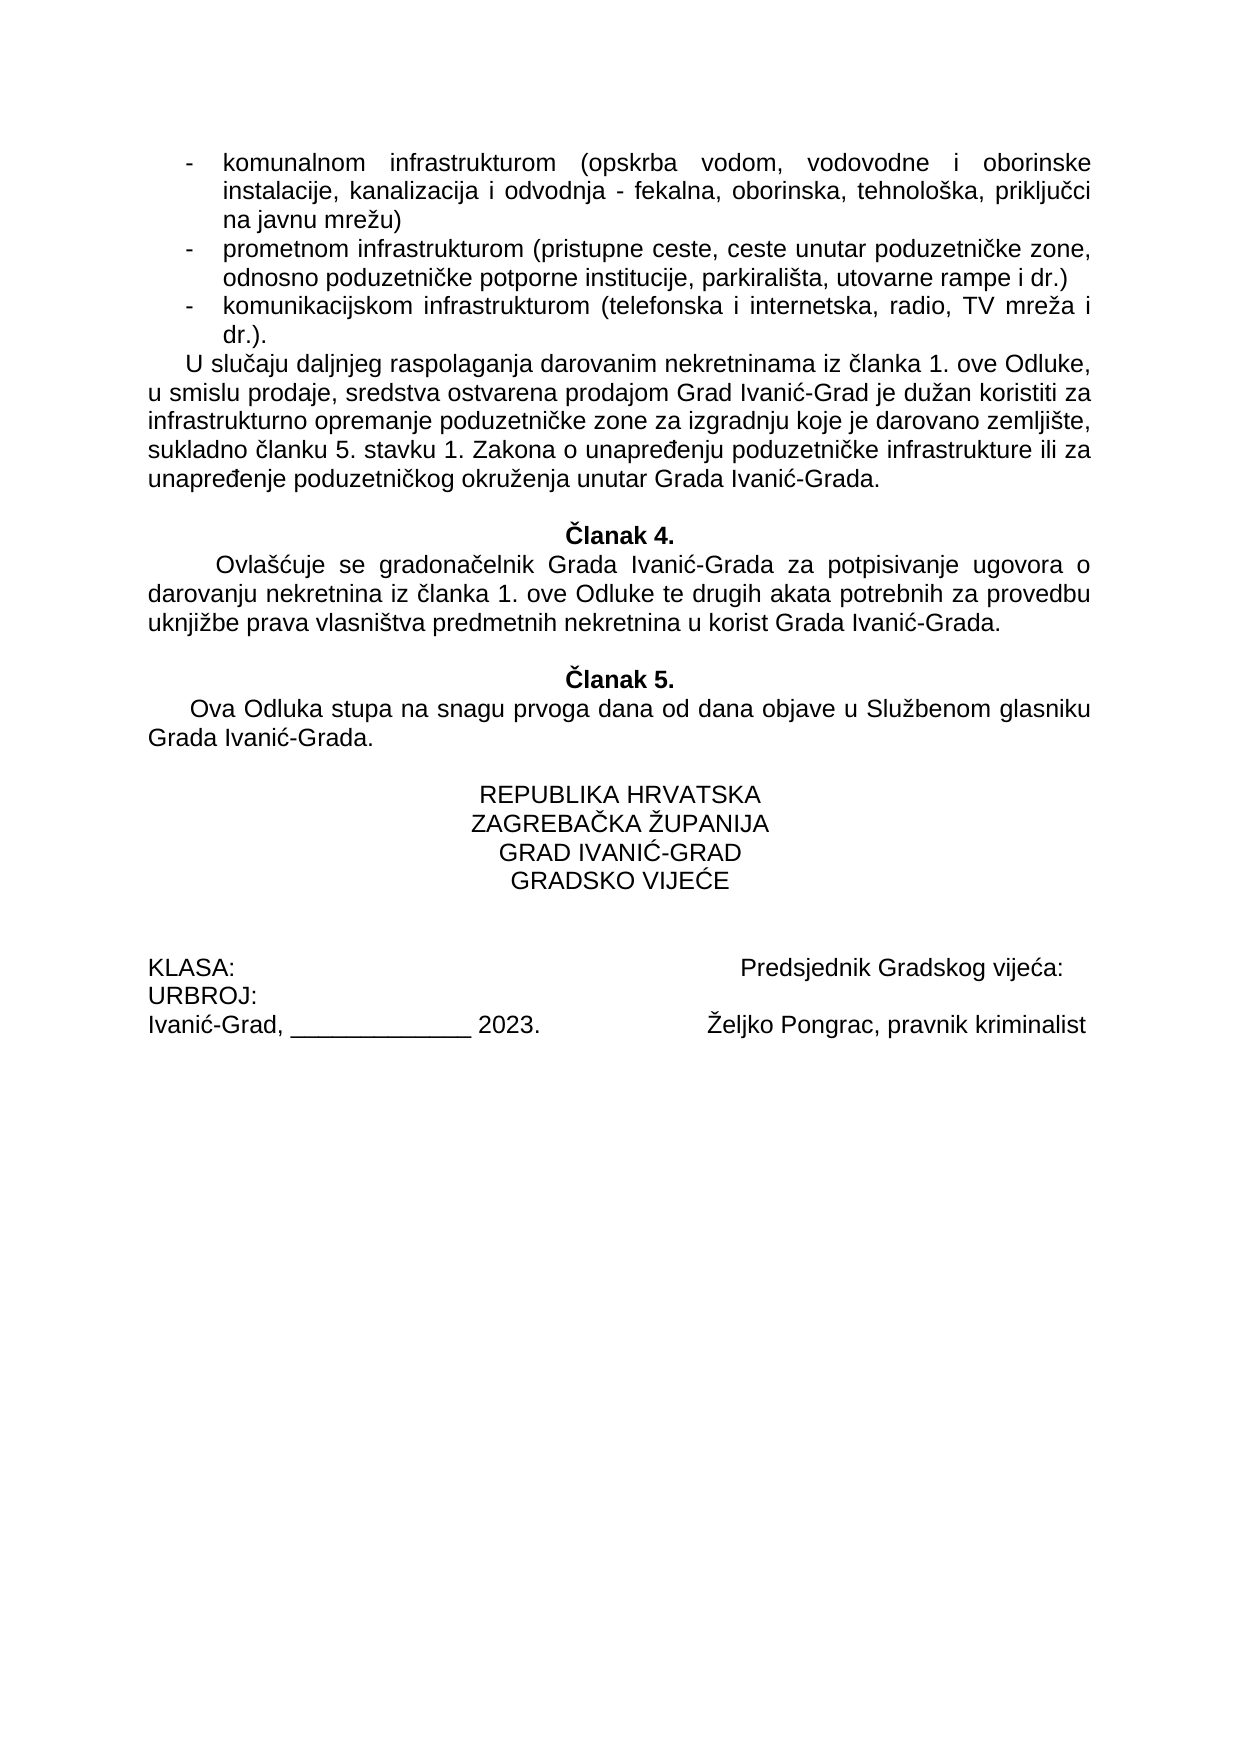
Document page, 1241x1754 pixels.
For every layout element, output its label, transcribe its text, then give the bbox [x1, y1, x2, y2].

text KLASA: Predsjednik Gradskog vijeća: [148, 953, 1093, 981]
text Ovlašćuje se gradonačelnik Grada Ivanić-Grada za potpisivanje ugovora o darovanju nekretnina iz članka 1. ove Odluke te drugih akata potrebnih za provedbu uknjižbe prava vlasništva predmetnih nekretnina u korist Grada Ivanić-Grada. [148, 550, 1093, 636]
list komunikacijskom infrastrukturom (telefonska i internetska, radio, TV mreža i dr.). [185, 291, 1093, 349]
list prometnom infrastrukturom (pristupne ceste, ceste unutar poduzetničke zone, odnosno poduzetničke potporne institucije, parkirališta, utovarne rampe i dr.) [185, 234, 1093, 291]
text GRAD IVANIĆ-GRAD [148, 838, 1093, 866]
text REPUBLIKA HRVATSKA [148, 780, 1093, 809]
text URBROJ: [148, 981, 1093, 1010]
text GRADSKO VIJEĆE [148, 866, 1093, 895]
text U slučaju daljnjeg raspolaganja darovanim nekretninama iz članka 1. ove Odluke, u smislu prodaje, sredstva ostvarena prodajom Grad Ivanić-Grad je dužan koristiti za infrastrukturno opremanje poduzetničke zone za izgradnju koje je darovano zemljište, sukladno članku 5. stavku 1. Zakona o unapređenju poduzetničke infrastrukture ili za unapređenje poduzetničkog okruženja unutar Grada Ivanić-Grada. [148, 349, 1093, 493]
text Članak 5. [148, 665, 1093, 694]
text Članak 4. [148, 521, 1093, 550]
text ZAGREBAČKA ŽUPANIJA [148, 809, 1093, 838]
text Ivanić-Grad, _____________ 2023. Željko Pongrac, pravnik kriminalist [148, 1010, 1093, 1039]
text Ova Odluka stupa na snagu prvoga dana od dana objave u Službenom glasniku Grada Ivanić-Grada. [148, 694, 1093, 751]
list komunalnom infrastrukturom (opskrba vodom, vodovodne i oborinske instalacije, kanalizacija i odvodnja - fekalna, oborinska, tehnološka, priključci na javnu mrežu) [185, 148, 1093, 234]
